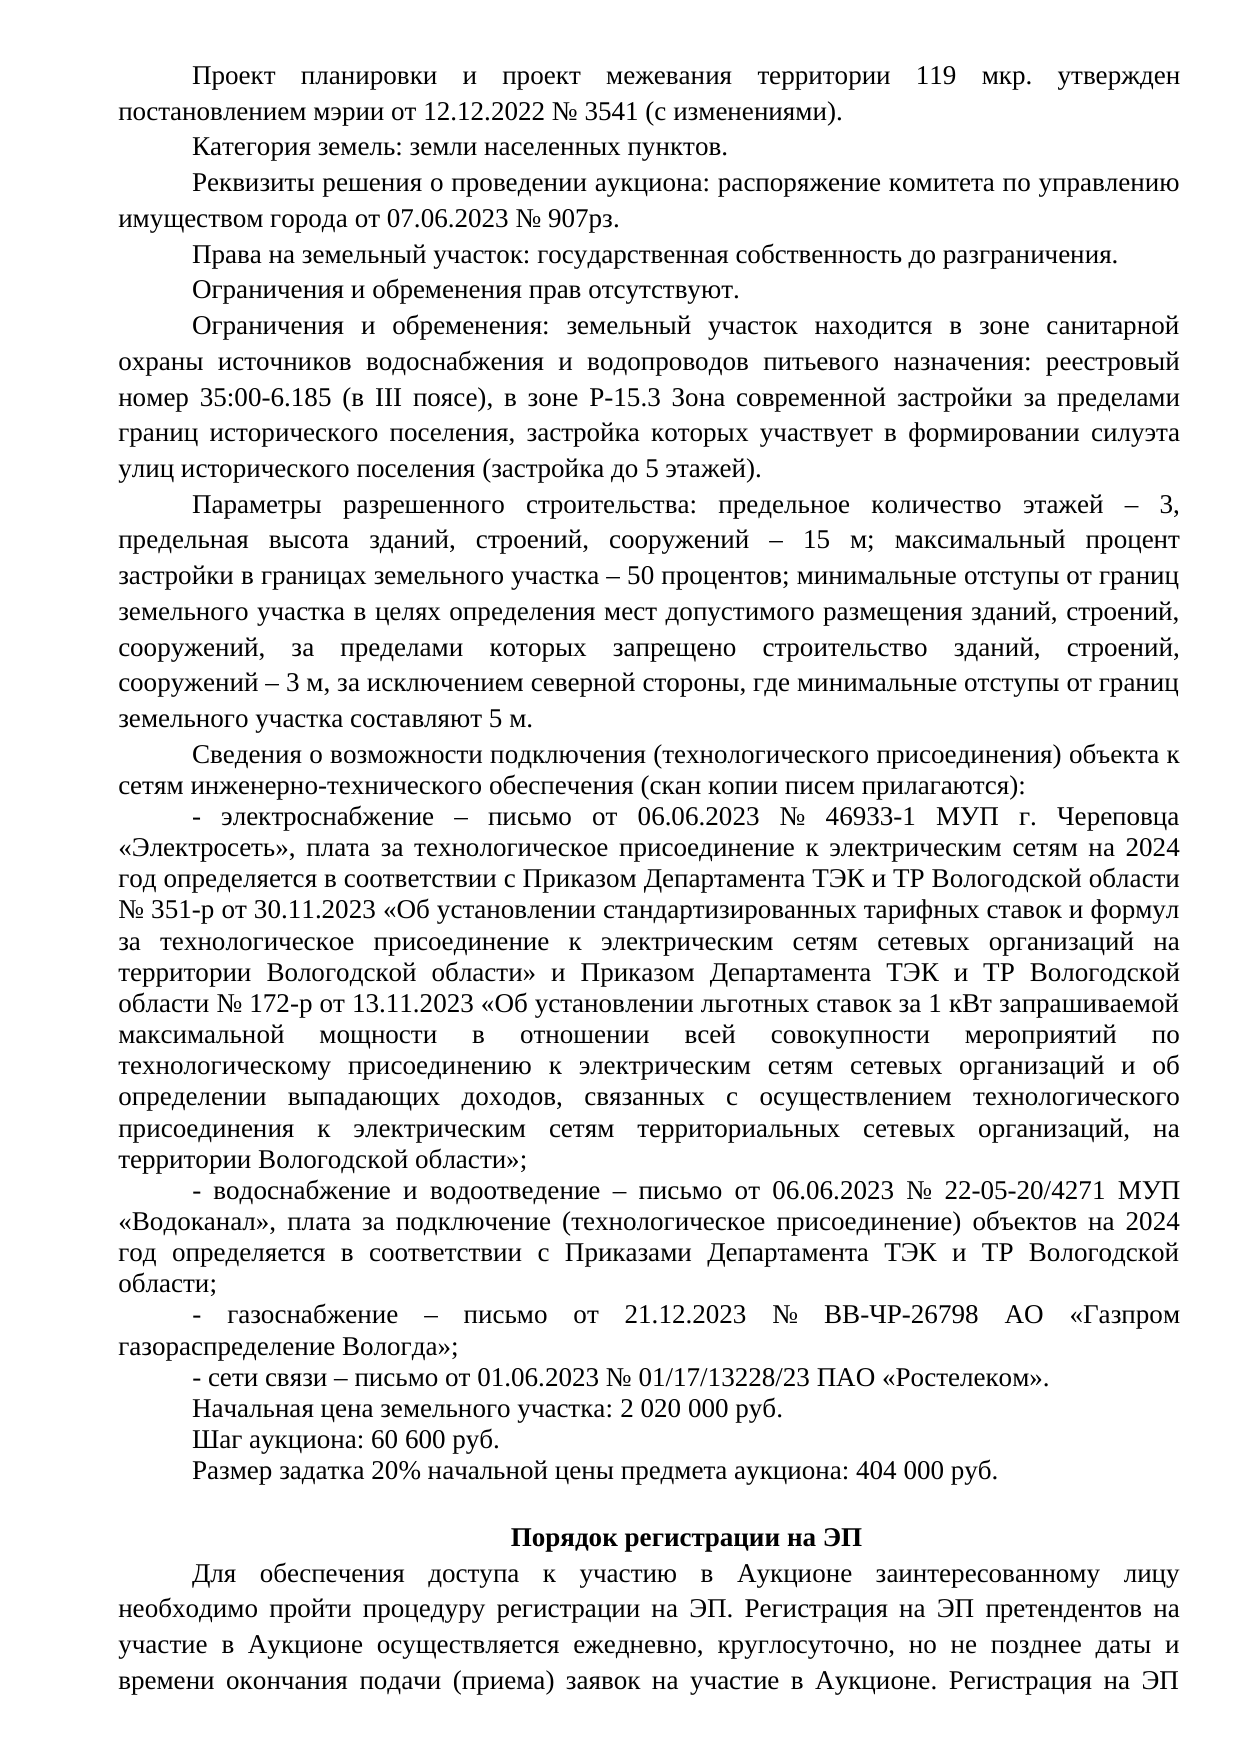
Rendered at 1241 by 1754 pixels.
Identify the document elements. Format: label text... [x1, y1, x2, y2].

text - сети связи – письмо от 01.06.2023 № 01/17/13228/23 ПАО «Ростелеком». [118, 1361, 1181, 1392]
text Параметры разрешенного строительства: предельное количество этажей – 3, предельная высота зданий, строений, сооружений – 15 м; максимальный процент застройки в границах земельного участка – 50 процентов; минимальные отступы от границ земельного участка в целях определения мест допустимого размещения зданий, строений, сооружений, за пределами которых запрещено строительство зданий, строений, сооружений – 3 м, за исключением северной стороны, где минимальные отступы от границ земельного участка составляют 5 м. [118, 488, 1181, 733]
text Начальная цена земельного участка: 2 020 000 руб. [118, 1392, 1181, 1423]
text Сведения о возможности подключения (технологического присоединения) объекта к сетям инженерно-технического обеспечения (скан копии писем прилагаются): [118, 738, 1181, 800]
text Порядок регистрации на ЭП [118, 1521, 1181, 1552]
text Проект планировки и проект межевания территории 119 мкр. утвержден постановлением мэрии от 12.12.2022 № 3541 (с изменениями). [118, 59, 1181, 126]
text - водоснабжение и водоотведение – письмо от 06.06.2023 № 22-05-20/4271 МУП «Водоканал», плата за подключение (технологическое присоединение) объектов на 2024 год определяется в соответствии с Приказами Департамента ТЭК и ТР Вологодской области; [118, 1174, 1181, 1298]
text Реквизиты решения о проведении аукциона: распоряжение комитета по управлению имуществом города от 07.06.2023 № 907рз. [118, 166, 1181, 233]
text - электроснабжение – письмо от 06.06.2023 № 46933-1 МУП г. Череповца «Электросеть», плата за технологическое присоединение к электрическим сетям на 2024 год определяется в соответствии с Приказом Департамента ТЭК и ТР Вологодской области № 351-р от 30.11.2023 «Об установлении стандартизированных тарифных ставок и формул за технологическое присоединение к электрическим сетям сетевых организаций на территории Вологодской области» и Приказом Департамента ТЭК и ТР Вологодской области № 172-р от 13.11.2023 «Об установлении льготных ставок за 1 кВт запрашиваемой максимальной мощности в отношении всей совокупности мероприятий по технологическому присоединению к электрическим сетям сетевых организаций и об определении выпадающих доходов, связанных с осуществлением технологического присоединения к электрическим сетям территориальных сетевых организаций, на территории Вологодской области»; [118, 800, 1181, 1174]
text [118, 1557, 1181, 1695]
text Категория земель: земли населенных пунктов. [118, 131, 1181, 162]
text Ограничения и обременения: земельный участок находится в зоне санитарной охраны источников водоснабжения и водопроводов питьевого назначения: реестровый номер 35:00-6.185 (в III поясе), в зоне Р-15.3 Зона современной застройки за пределами границ исторического поселения, застройка которых участвует в формировании силуэта улиц исторического поселения (застройка до 5 этажей). [118, 309, 1181, 483]
text Шаг аукциона: 60 600 руб. [118, 1423, 1181, 1454]
text Права на земельный участок: государственная собственность до разграничения. [118, 238, 1181, 269]
text - газоснабжение – письмо от 21.12.2023 № ВВ-ЧР-26798 АО «Газпром газораспределение Вологда»; [118, 1298, 1181, 1361]
text Ограничения и обременения прав отсутствуют. [118, 273, 1181, 304]
text Размер задатка 20% начальной цены предмета аукциона: 404 000 руб. [118, 1454, 1181, 1485]
